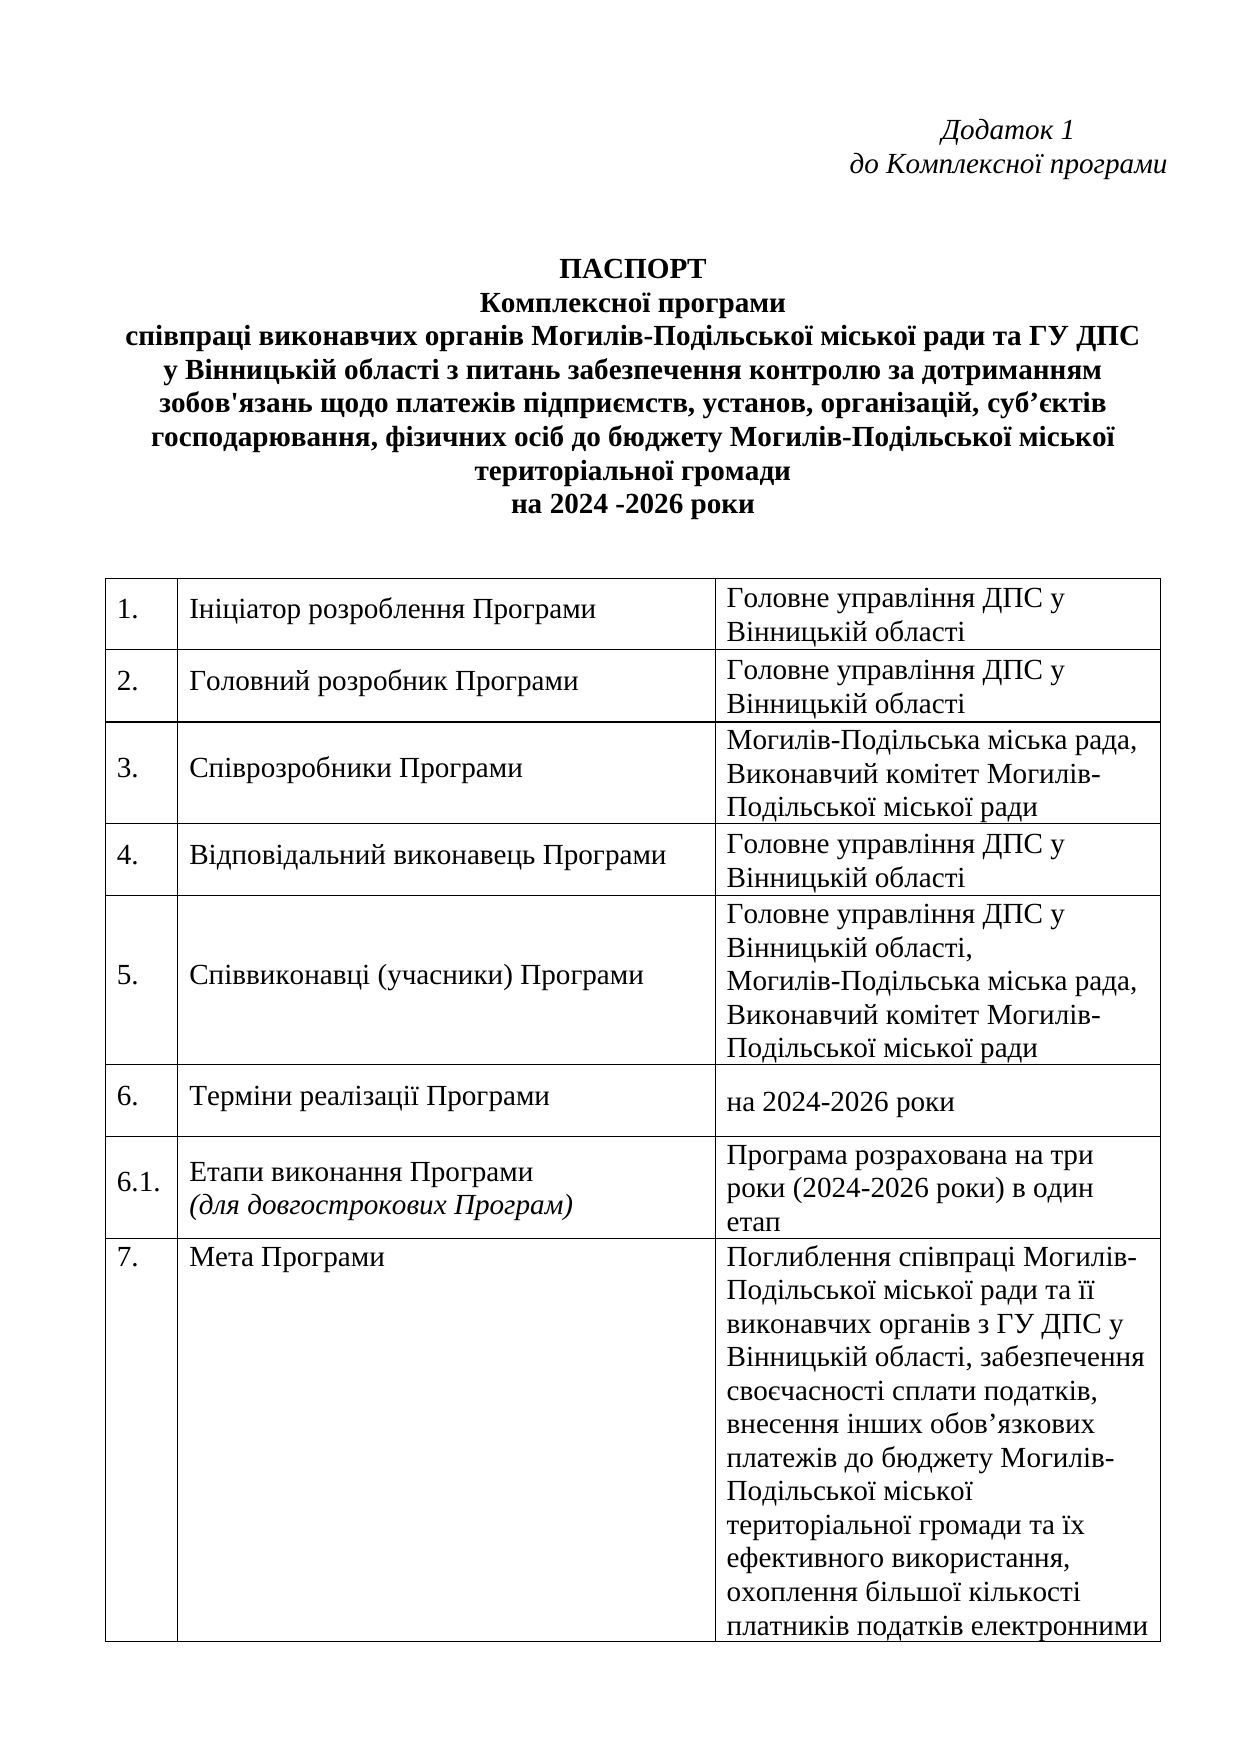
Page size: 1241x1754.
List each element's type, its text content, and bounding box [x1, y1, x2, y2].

table_cell Співвиконавці (учасники) Програми [178, 896, 715, 1064]
text на 2024 -2026 роки [91, 486, 1174, 520]
table_cell 6.1. [106, 1137, 177, 1238]
table_cell на 2024-2026 роки [716, 1065, 1160, 1136]
text Комплексної програми [91, 285, 1174, 318]
text співпраці виконавчих органів Могилів-Подільської міської ради та ГУ ДПС [91, 318, 1174, 352]
table_cell Співрозробники Програми [178, 723, 715, 823]
table_cell Програма розрахована на три роки (2024-2026 роки) в один етап [716, 1137, 1160, 1238]
table_cell Терміни реалізації Програми [178, 1065, 715, 1136]
table_header Головне управління ДПС у Вінницькій області [716, 579, 1160, 649]
table_cell 2. [106, 650, 177, 721]
table_cell Головний розробник Програми [178, 650, 715, 721]
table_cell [716, 1239, 1160, 1641]
table_cell Мета Програми [178, 1239, 715, 1641]
table_cell 4. [106, 824, 177, 895]
table_cell Могилів-Подільська міська рада, Виконавчий комітет Могилів-Подільської міської ради [716, 723, 1160, 823]
table_cell Відповідальний виконавець Програми [178, 824, 715, 895]
text ПАСПОРТ [91, 251, 1174, 285]
table_cell 3. [106, 723, 177, 823]
table_cell 5. [106, 896, 177, 1064]
table_cell Головне управління ДПС у Вінницькій області [716, 824, 1160, 895]
table_cell Головне управління ДПС у Вінницькій області, Могилів-Подільська міська рада, Виконавчий комітет Могилів-Подільської міської ради [716, 896, 1160, 1064]
table_header 1. [106, 579, 177, 649]
table_cell 7. [106, 1239, 177, 1641]
text у Вінницькій області з питань забезпечення контролю за дотриманням зобов'язань щодо платежів підприємств, установ, організацій, суб’єктів господарювання, фізичних осіб до бюджету Могилів-Подільської міської територіальної громади [91, 352, 1174, 486]
table_cell 6. [106, 1065, 177, 1136]
text до Комплексної програми [91, 146, 1174, 179]
table_header Ініціатор розроблення Програми [178, 579, 715, 649]
table_cell Головне управління ДПС у Вінницькій області [716, 650, 1160, 721]
table_cell Етапи виконання Програми (для довгострокових Програм) [178, 1137, 715, 1238]
text Додаток 1 [91, 112, 1174, 146]
